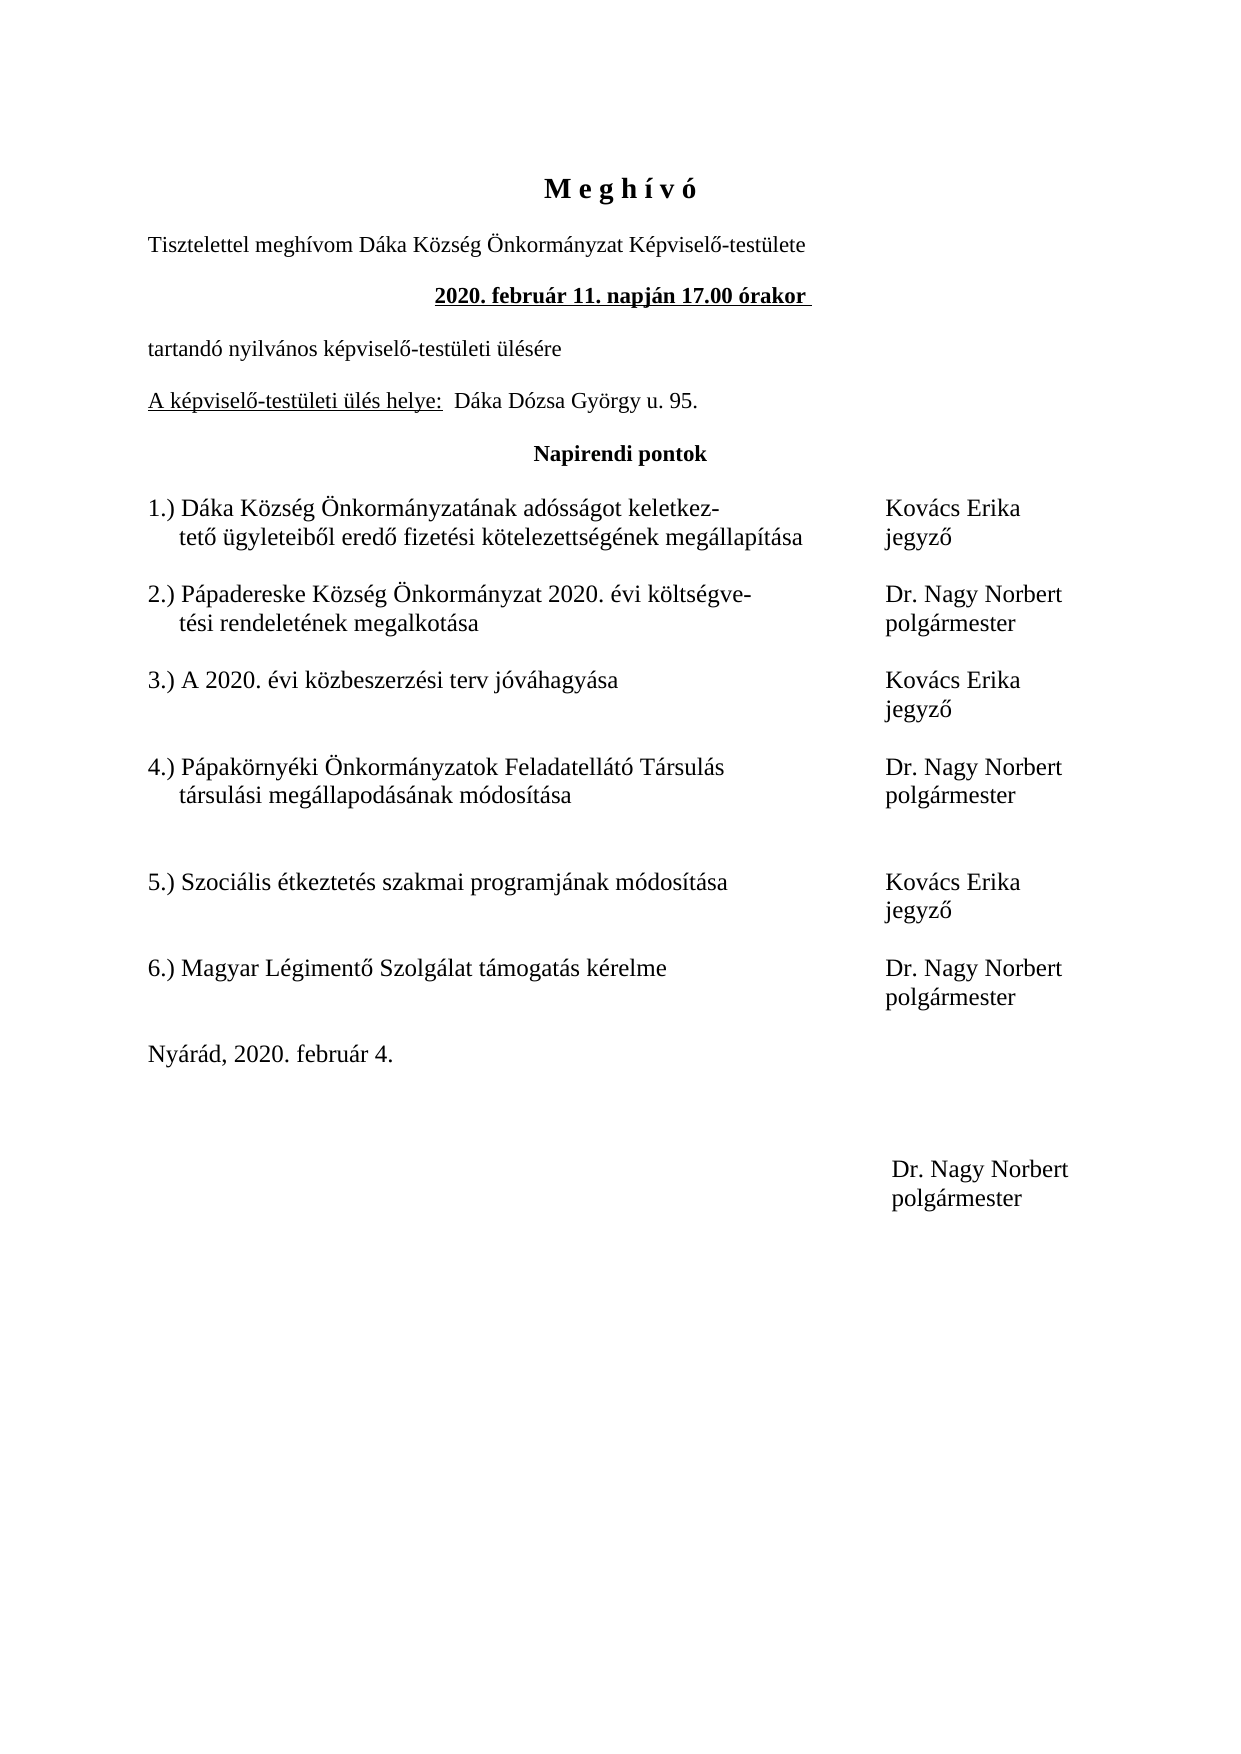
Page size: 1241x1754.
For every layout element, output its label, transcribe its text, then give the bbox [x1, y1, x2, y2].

text 3.) A 2020. évi közbeszerzési terv jóváhagyása Kovács Erika [148, 665, 1093, 694]
text 2.) Pápadereske Község Önkormányzat 2020. évi költségve- Dr. Nagy Norbert [148, 579, 1093, 608]
text 4.) Pápakörnyéki Önkormányzatok Feladatellátó Társulás Dr. Nagy Norbert [148, 752, 1093, 780]
text tési rendeletének megalkotása polgármester [148, 608, 1093, 637]
text 1.) Dáka Község Önkormányzatának adósságot keletkez- Kovács Erika [148, 493, 1093, 522]
text polgármester [148, 982, 1093, 1010]
text tartandó nyilvános képviselő-testületi ülésére [148, 335, 1093, 361]
text Napirendi pontok [148, 440, 1093, 466]
text 2020. február 11. napján 17.00 órakor [148, 282, 1093, 308]
text Tisztelettel meghívom Dáka Község Önkormányzat Képviselő-testülete [148, 232, 1093, 258]
text jegyző [148, 694, 1093, 723]
text Dr. Nagy Norbert [664, 1154, 1093, 1183]
text 5.) Szociális étkeztetés szakmai programjának módosítása Kovács Erika [148, 867, 1093, 895]
text A képviselő-testületi ülés helye: Dáka Dózsa György u. 95. [148, 387, 1093, 414]
text Nyárád, 2020. február 4. [148, 1039, 1093, 1068]
text tető ügyleteiből eredő fizetési kötelezettségének megállapítása jegyző [148, 522, 1093, 550]
text polgármester [148, 1183, 1093, 1212]
text társulási megállapodásának módosítása polgármester [148, 780, 1093, 809]
text M e g h í v ó [148, 172, 1093, 205]
text 6.) Magyar Légimentő Szolgálat támogatás kérelme Dr. Nagy Norbert [148, 953, 1093, 982]
text jegyző [148, 895, 1093, 924]
